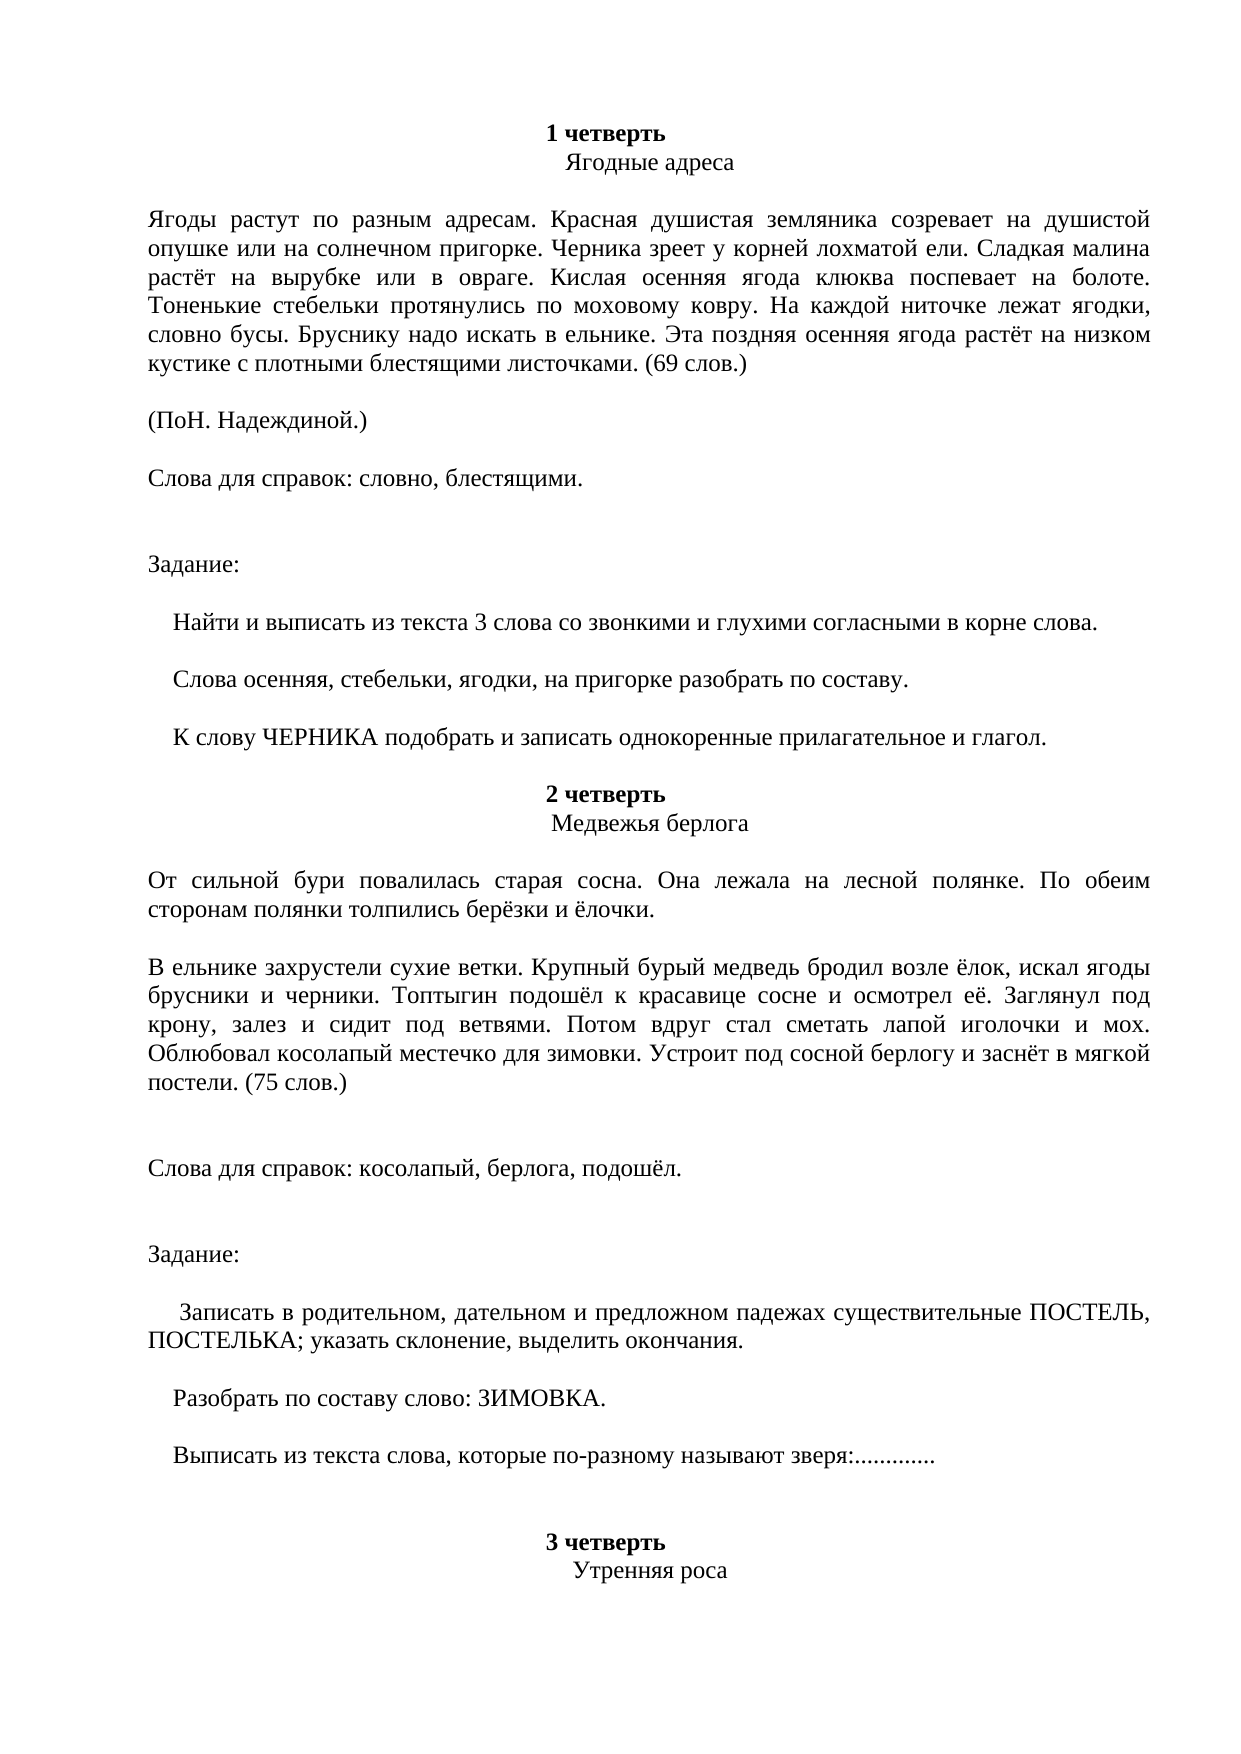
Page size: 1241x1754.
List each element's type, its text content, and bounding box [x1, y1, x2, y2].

text Найти и выписать из текста 3 слова со звонкими и глухими согласными в корне слова. [148, 607, 1152, 636]
text Задание: [148, 549, 1152, 578]
text Выписать из текста слова, которые по-разному называют зверя:............. [148, 1441, 1152, 1469]
text 2 четверть [148, 779, 1064, 808]
text Ягодные адреса [148, 147, 1152, 176]
text Ягоды растут по разным адресам. Красная душистая земляника созревает на душистой опушке или на солнечном пригорке. Черника зреет у корней лохматой ели. Сладкая малина растёт на вырубке или в овраге. Кислая осенняя ягода клюква поспевает на болоте. Тоненькие стебельки протянулись по моховому ковру. На каждой ниточке лежат ягодки, словно бусы. Бруснику надо искать в ельнике. Эта поздняя осенняя ягода растёт на низком кустике с плотными блестящими листочками. (69 слов.) [148, 204, 1152, 377]
text (ПоН. Надеждиной.) [148, 406, 1152, 434]
text К слову ЧЕРНИКА подобрать и записать однокоренные прилагательное и глагол. [148, 722, 1152, 751]
text Слова осенняя, стебельки, ягодки, на пригорке разобрать по составу. [148, 664, 1152, 693]
text Слова для справок: косолапый, берлога, подошёл. [148, 1153, 1152, 1182]
text Записать в родительном, дательном и предложном падежах существительные ПОСТЕЛЬ, ПОСТЕЛЬКА; указать склонение, выделить окончания. [148, 1297, 1152, 1354]
text 3 четверть [148, 1527, 1064, 1556]
text Задание: [148, 1239, 1152, 1268]
text Утренняя роса [148, 1556, 1152, 1584]
text Слова для справок: словно, блестящими. [148, 463, 1152, 492]
text Медвежья берлога [148, 808, 1152, 837]
text 1 четверть [148, 118, 1064, 147]
text Разобрать по составу слово: ЗИМОВКА. [148, 1383, 1152, 1412]
text От сильной бури повалилась старая сосна. Она лежала на лесной полянке. По обеим сторонам полянки толпились берёзки и ёлочки. [148, 866, 1152, 923]
text В ельнике захрустели сухие ветки. Крупный бурый медведь бродил возле ёлок, искал ягоды брусники и черники. Топтыгин подошёл к красавице сосне и осмотрел её. Заглянул под крону, залез и сидит под ветвями. Потом вдруг стал сметать лапой иголочки и мох. Облюбовал косолапый местечко для зимовки. Устроит под сосной берлогу и заснёт в мягкой постели. (75 слов.) [148, 952, 1152, 1096]
